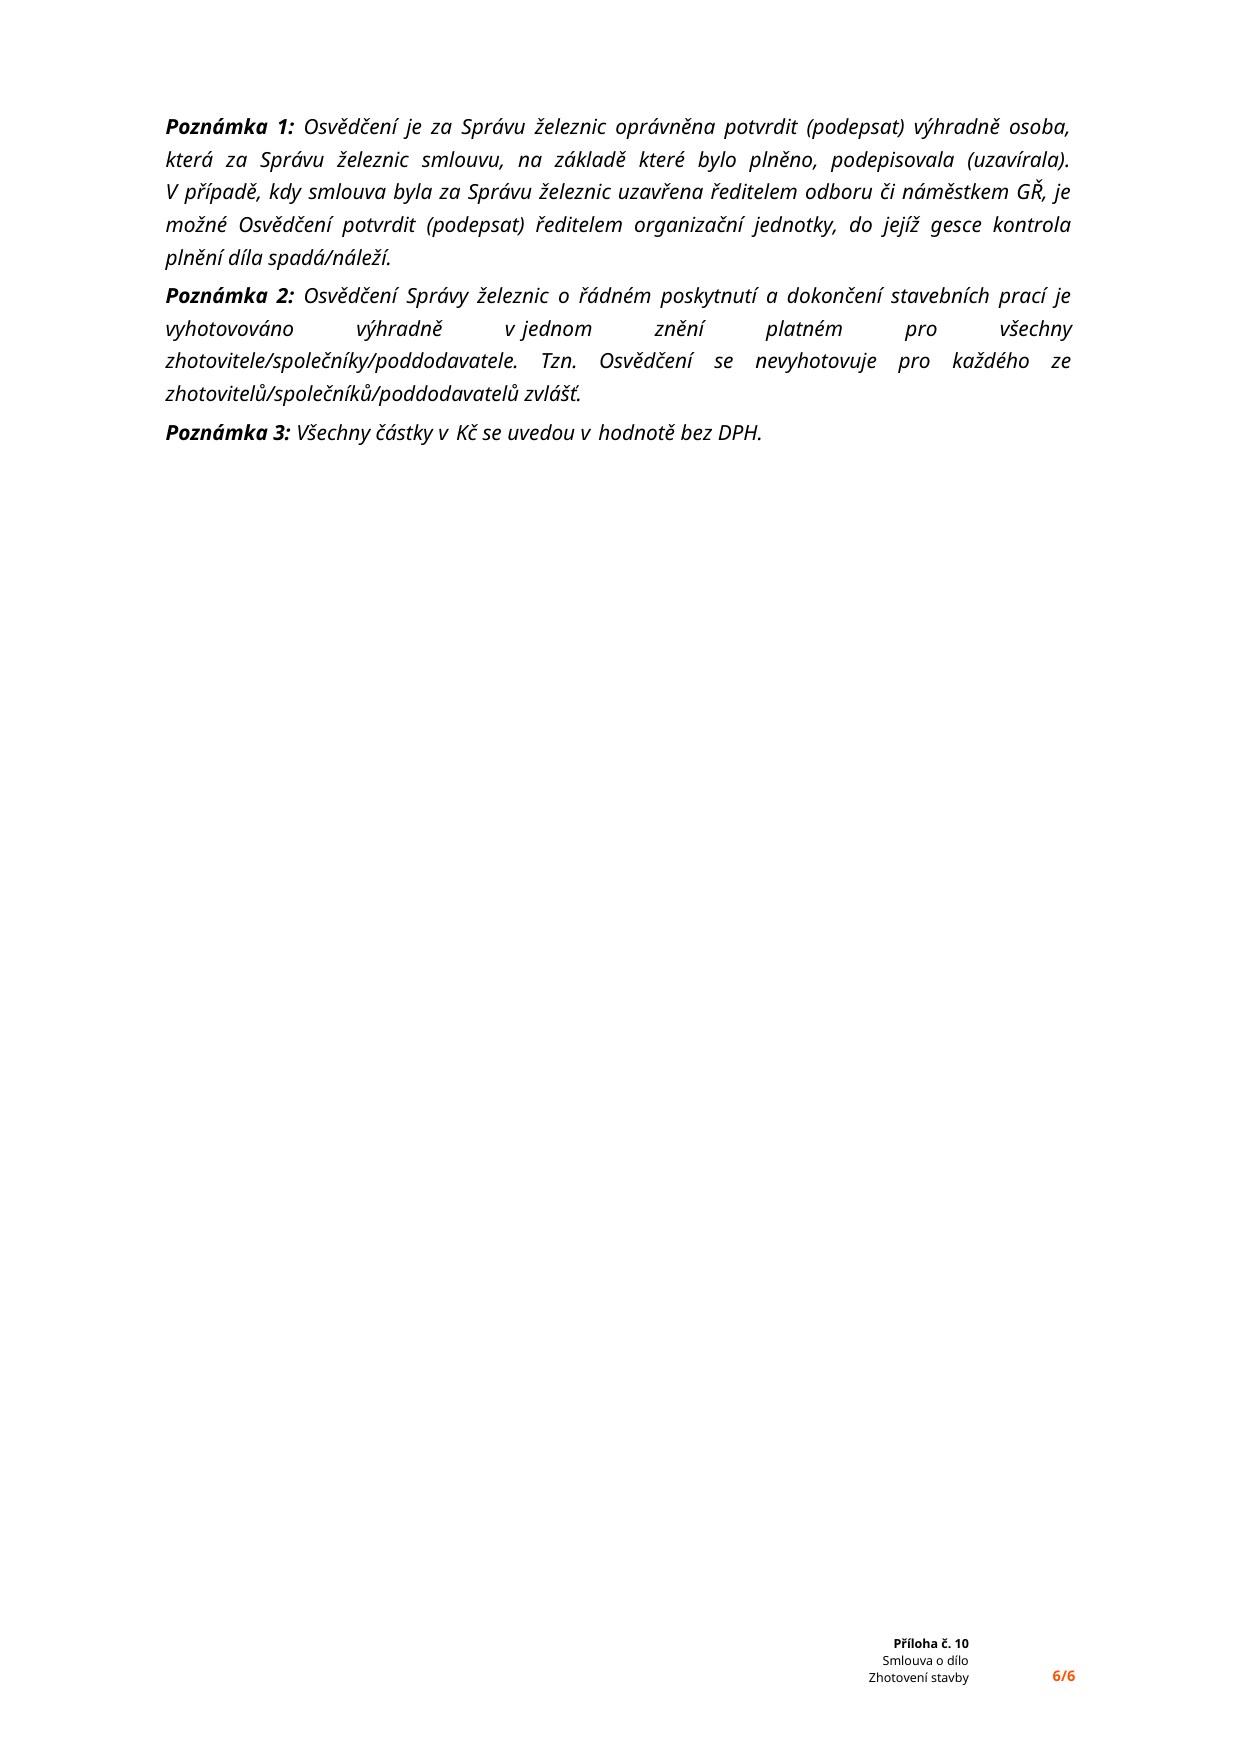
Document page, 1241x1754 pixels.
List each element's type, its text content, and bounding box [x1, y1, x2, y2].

text Poznámka 2: Osvědčení Správy železnic o řádném poskytnutí a dokončení stavebních prací je vyhotovováno výhradně v jednom znění platném pro všechny zhotovitele/společníky/poddodavatele. Tzn. Osvědčení se nevyhotovuje pro každého ze zhotovitelů/společníků/poddodavatelů zvlášť. [165, 281, 1075, 408]
text Poznámka 1: Osvědčení je za Správu železnic oprávněna potvrdit (podepsat) výhradně osoba, která za Správu železnic smlouvu, na základě které bylo plněno, podepisovala (uzavírala). V případě, kdy smlouva byla za Správu železnic uzavřena ředitelem odboru či náměstkem GŘ, je možné Osvědčení potvrdit (podepsat) ředitelem organizační jednotky, do jejíž gesce kontrola plnění díla spadá/náleží. [165, 112, 1075, 271]
text Poznámka 3: Všechny částky v Kč se uvedou v hodnotě bez DPH. [165, 418, 1075, 447]
